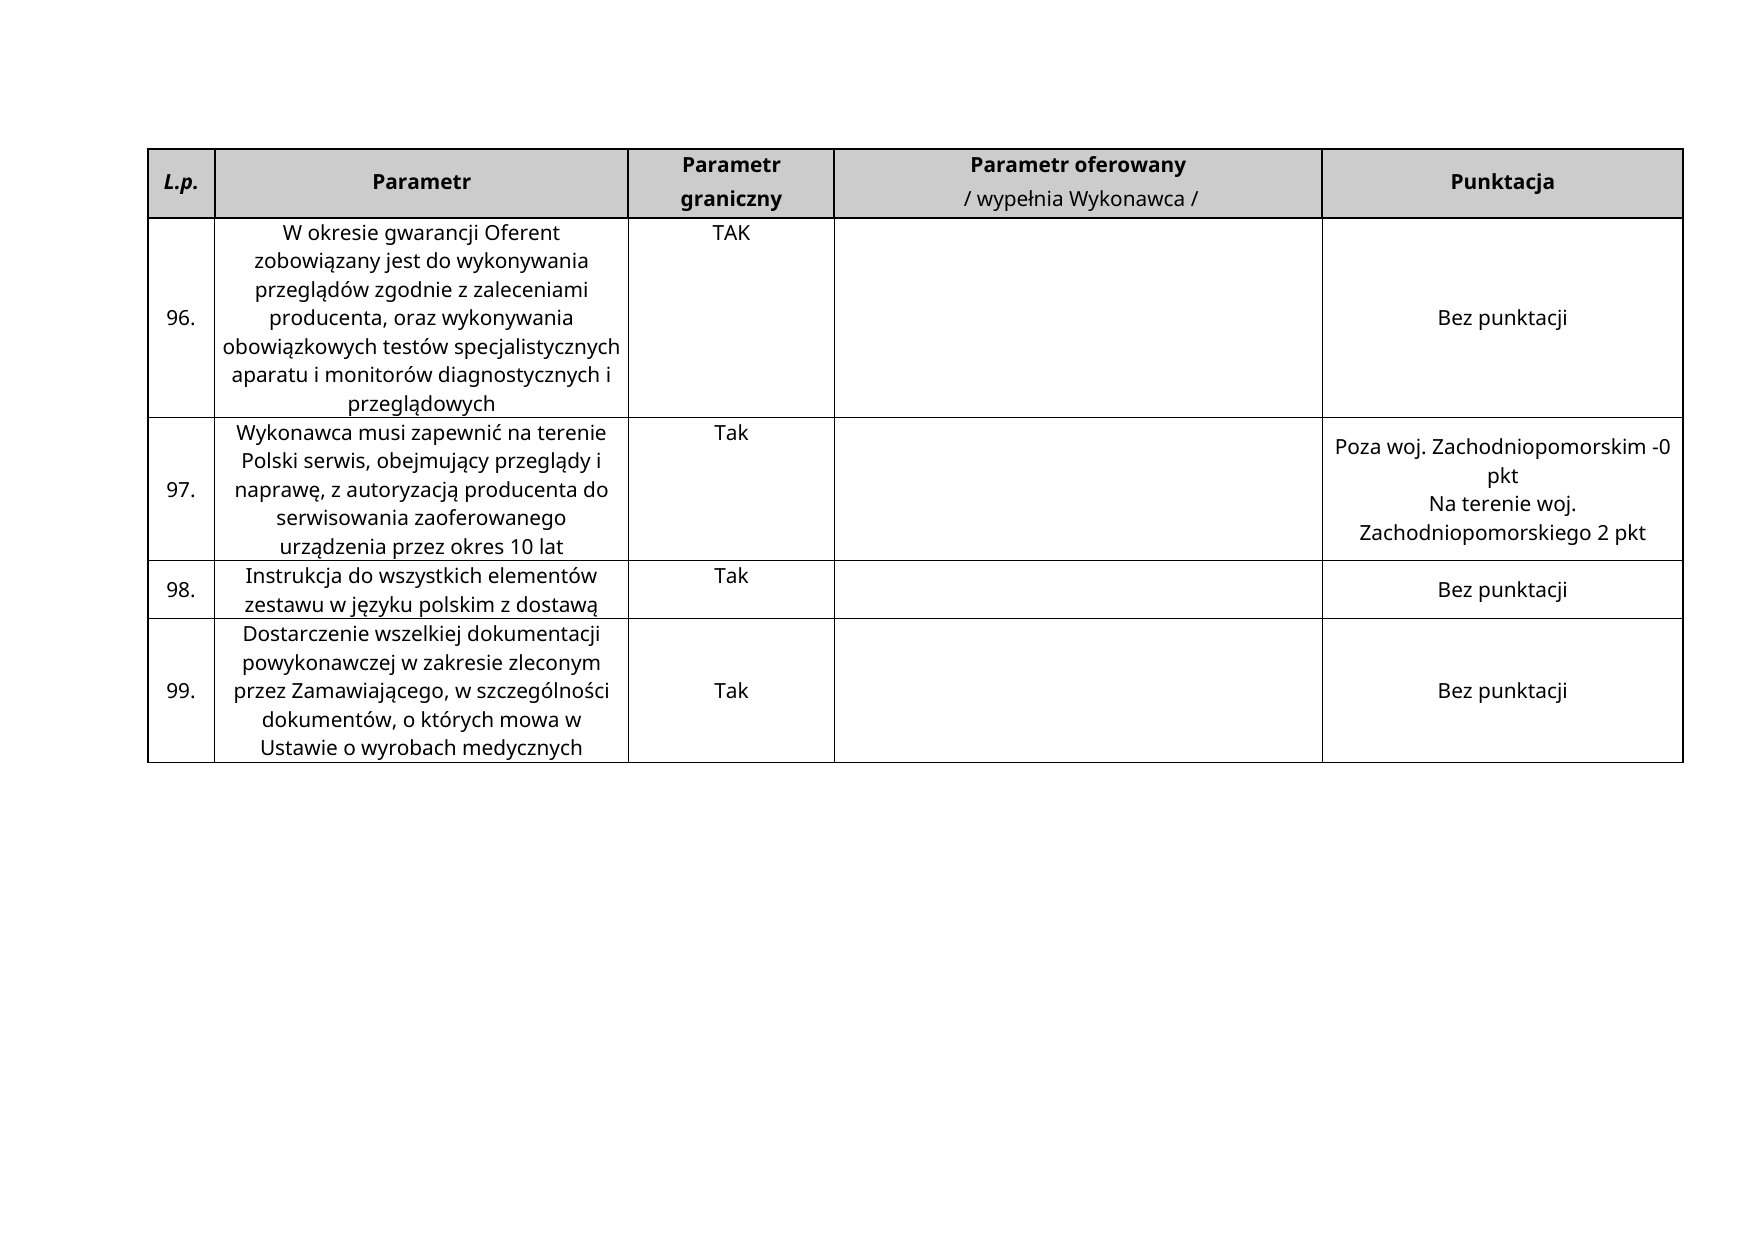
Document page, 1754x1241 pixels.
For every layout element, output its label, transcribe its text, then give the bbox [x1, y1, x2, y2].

table_cell Tak [629, 418, 834, 560]
table_cell Bez punktacji [1323, 219, 1682, 417]
table_cell [835, 219, 1322, 417]
table_cell Bez punktacji [1323, 561, 1682, 618]
table_header Punktacja [1323, 150, 1682, 217]
table_cell W okresie gwarancji Oferent zobowiązany jest do wykonywania przeglądów zgodnie z zaleceniami producenta, oraz wykonywania obowiązkowych testów specjalistycznych aparatu i monitorów diagnostycznych i przeglądowych [215, 219, 628, 417]
table_header Parametr graniczny [629, 150, 833, 217]
table_cell [835, 619, 1322, 762]
table_cell Tak [629, 619, 834, 762]
table_cell [149, 561, 214, 618]
table_cell Instrukcja do wszystkich elementów zestawu w języku polskim z dostawą [215, 561, 628, 618]
table_cell Bez punktacji [1323, 619, 1682, 762]
table_cell [835, 418, 1322, 560]
table_cell Dostarczenie wszelkiej dokumentacji powykonawczej w zakresie zleconym przez Zamawiającego, w szczególności dokumentów, o których mowa w Ustawie o wyrobach medycznych [215, 619, 628, 762]
table_header L.p. [149, 150, 214, 217]
table_cell [149, 619, 214, 762]
table_cell [835, 561, 1322, 618]
table_cell Poza woj. Zachodniopomorskim -0 pkt Na terenie woj. Zachodniopomorskiego 2 pkt [1323, 418, 1682, 560]
table_cell [149, 418, 214, 560]
table_cell Wykonawca musi zapewnić na terenie Polski serwis, obejmujący przeglądy i naprawę, z autoryzacją producenta do serwisowania zaoferowanego urządzenia przez okres 10 lat [215, 418, 628, 560]
table_header Parametr oferowany / wypełnia Wykonawca / [835, 150, 1321, 217]
table_cell [149, 219, 214, 417]
table_header Parametr [216, 150, 627, 217]
table_cell TAK [629, 219, 834, 417]
table_cell Tak [629, 561, 834, 618]
